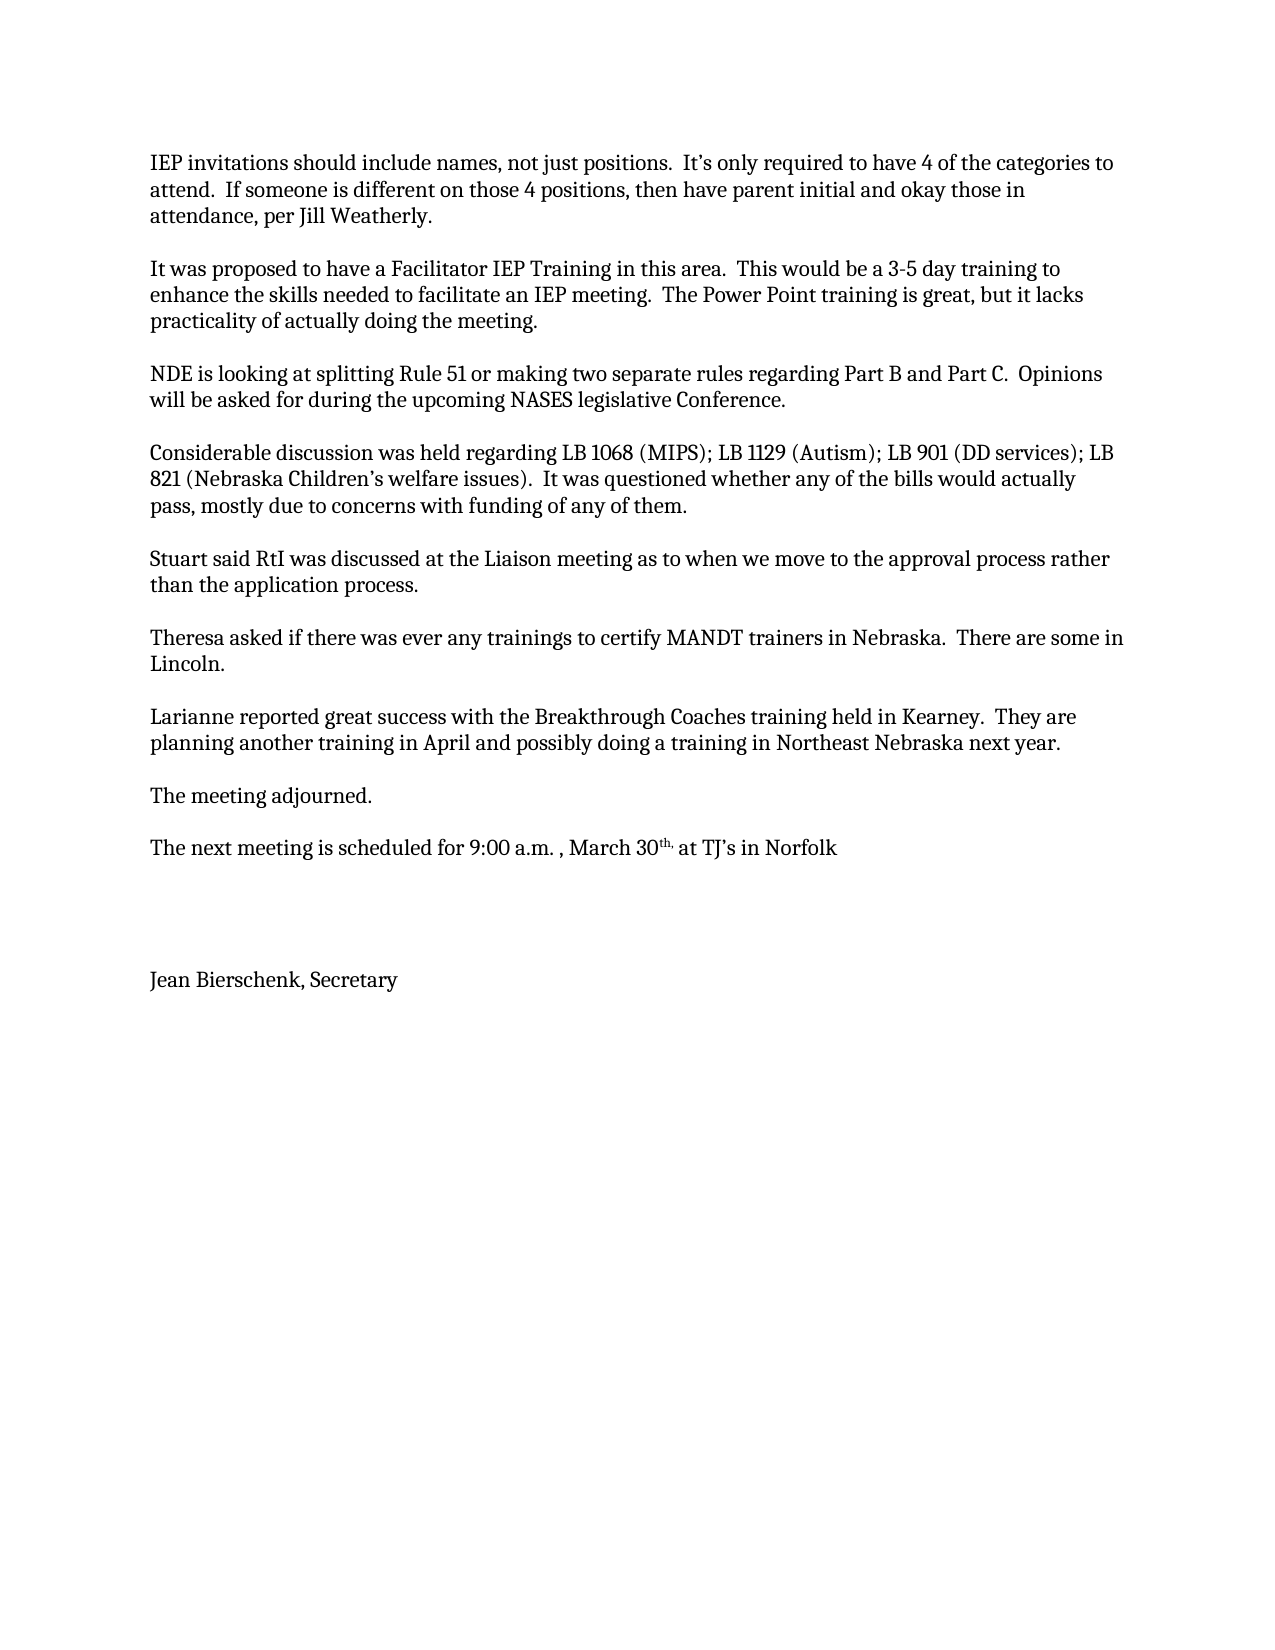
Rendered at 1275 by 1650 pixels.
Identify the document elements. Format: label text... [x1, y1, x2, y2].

text NDE is looking at splitting Rule 51 or making two separate rules regarding Part B and Part C. Opinions will be asked for during the upcoming NASES legislative Conference. [150, 361, 1125, 413]
text IEP invitations should include names, not just positions. It’s only required to have 4 of the categories to attend. If someone is different on those 4 positions, then have parent initial and okay those in attendance, per Jill Weatherly. [150, 150, 1125, 229]
text The meeting adjourned. [150, 782, 1125, 809]
text Jean Bierschenk, Secretary [150, 967, 1125, 993]
text Theresa asked if there was ever any trainings to certify MANDT trainers in Nebraska. There are some in Lincoln. [150, 624, 1125, 677]
text The next meeting is scheduled for 9:00 a.m. , March 30th, at TJ’s in Norfolk [150, 835, 1125, 862]
text Stuart said RtI was discussed at the Liaison meeting as to when we move to the approval process rather than the application process. [150, 545, 1125, 598]
text Larianne reported great success with the Breakthrough Coaches training held in Kearney. They are planning another training in April and possibly doing a training in Northeast Nebraska next year. [150, 703, 1125, 756]
text Considerable discussion was held regarding LB 1068 (MIPS); LB 1129 (Autism); LB 901 (DD services); LB 821 (Nebraska Children’s welfare issues). It was questioned whether any of the bills would actually pass, mostly due to concerns with funding of any of them. [150, 440, 1125, 519]
text It was proposed to have a Facilitator IEP Training in this area. This would be a 3-5 day training to enhance the skills needed to facilitate an IEP meeting. The Power Point training is great, but it lacks practicality of actually doing the meeting. [150, 255, 1125, 334]
